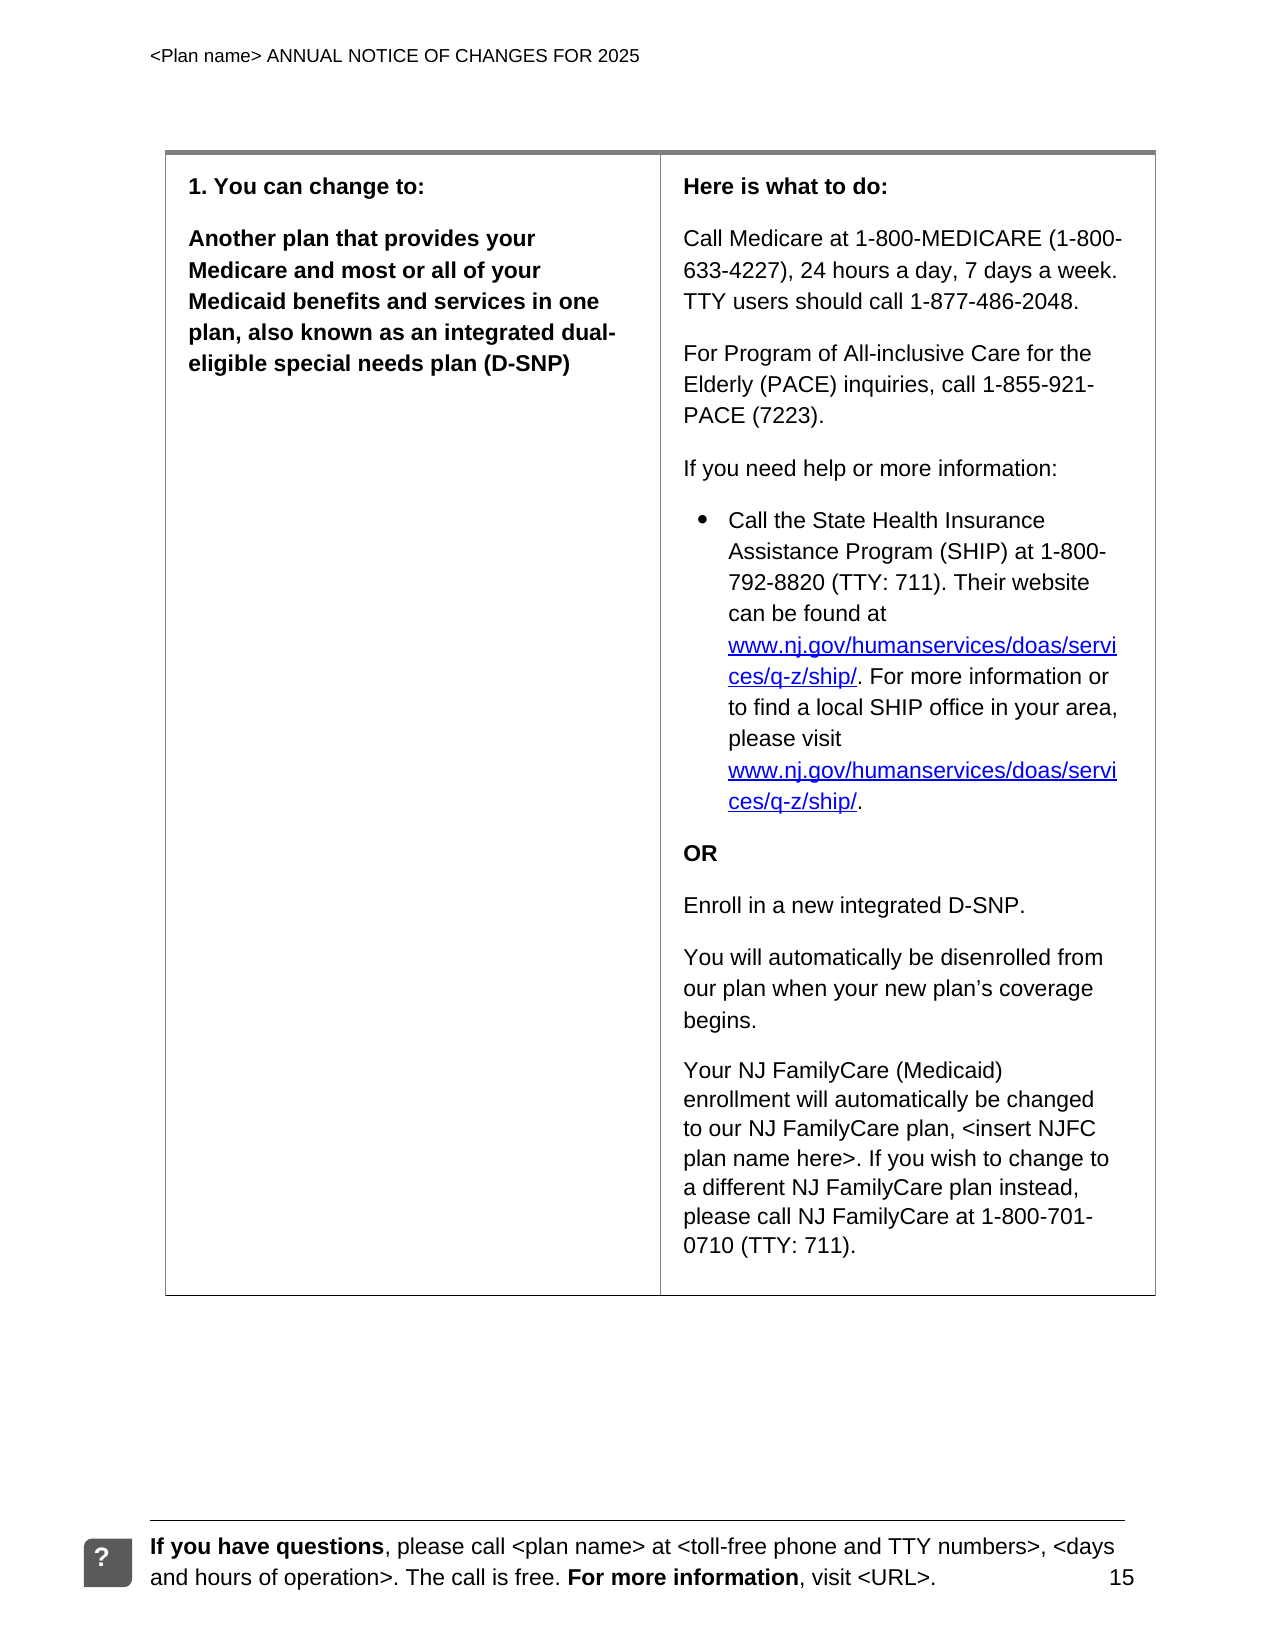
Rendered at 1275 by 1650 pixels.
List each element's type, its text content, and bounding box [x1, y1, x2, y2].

table_header Here is what to do: Call Medicare at 1-800-MEDICARE (1-800-633-4227), 24 hours a day, 7 days a week. TTY users should call 1-877-486-2048. For Program of All-inclusive Care for the Elderly (PACE) inquiries, call 1-855-921-PACE (7223). If you need help or more information: Call the State Health Insurance Assistance Program (SHIP) at 1-800-792-8820 (TTY: 711). Their website can be found at www.nj.gov/humanservices/doas/services/q-z/ship/. For more information or to find a local SHIP office in your area, please visit www.nj.gov/humanservices/doas/services/q-z/ship/. OR Enroll in a new integrated D-SNP. You will automatically be disenrolled from our plan when your new plan’s coverage begins. Your NJ FamilyCare (Medicaid) enrollment will automatically be changed to our NJ FamilyCare plan, <insert NJFC plan name here>. If you wish to change to a different NJ FamilyCare plan instead, please call NJ FamilyCare at 1-800-701-0710 (TTY: 711). [661, 155, 1155, 1295]
table_header 1. You can change to: Another plan that provides your Medicare and most or all of your Medicaid benefits and services in one plan, also known as an integrated dual-eligible special needs plan (D-SNP) [166, 155, 660, 1295]
